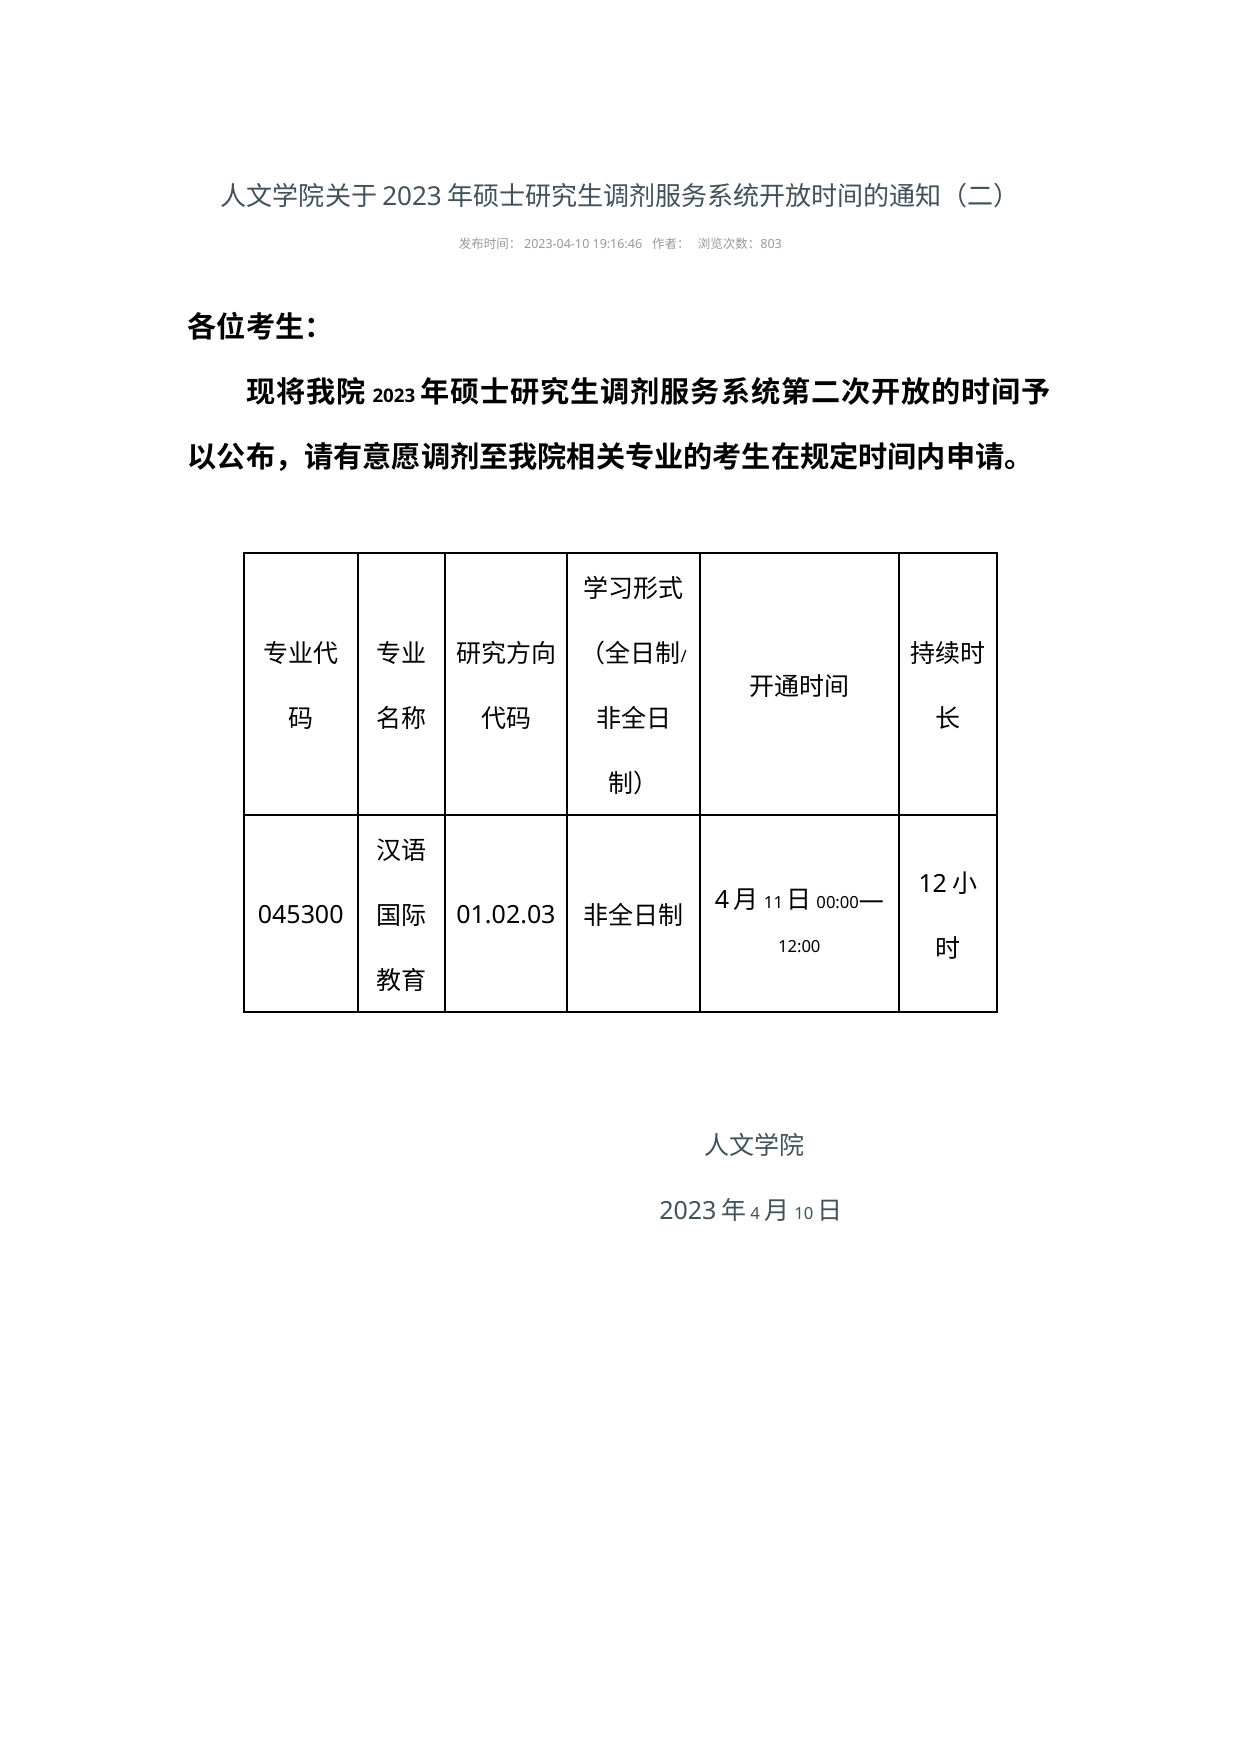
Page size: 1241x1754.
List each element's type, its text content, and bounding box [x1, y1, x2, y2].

text 人文学院 [187, 1111, 1053, 1176]
table_cell 12小时 [900, 816, 996, 1011]
table_header 开通时间 [701, 554, 898, 814]
table_header 专业代码 [245, 554, 357, 814]
subtitle 人文学院关于2023年硕士研究生调剂服务系统开放时间的通知（二） [187, 162, 1053, 227]
table_cell 非全日制 [568, 816, 699, 1011]
table_header 学习形式（全日制/非全日制） [568, 554, 699, 814]
table_header 持续时长 [900, 554, 996, 814]
text 2023年 4 月10 日 [187, 1176, 1053, 1241]
table_cell 4月11日00:00—12:00 [701, 816, 898, 1011]
table_header 研究方向代码 [446, 554, 566, 814]
text 发布时间： 2023-04-10 19:16:46 作者： 浏览次数：803 [187, 227, 1053, 259]
table_cell 01.02.03 [446, 816, 566, 1011]
table_cell 045300 [245, 816, 357, 1011]
text 现将我院2023年硕士研究生调剂服务系统第二次开放的时间予以公布，请有意愿调剂至我院相关专业的考生在规定时间内申请。 [187, 357, 1053, 487]
table_header 专业名称 [359, 554, 444, 814]
text 各位考生： [187, 292, 1053, 357]
table_cell 汉语国际教育 [359, 816, 444, 1011]
